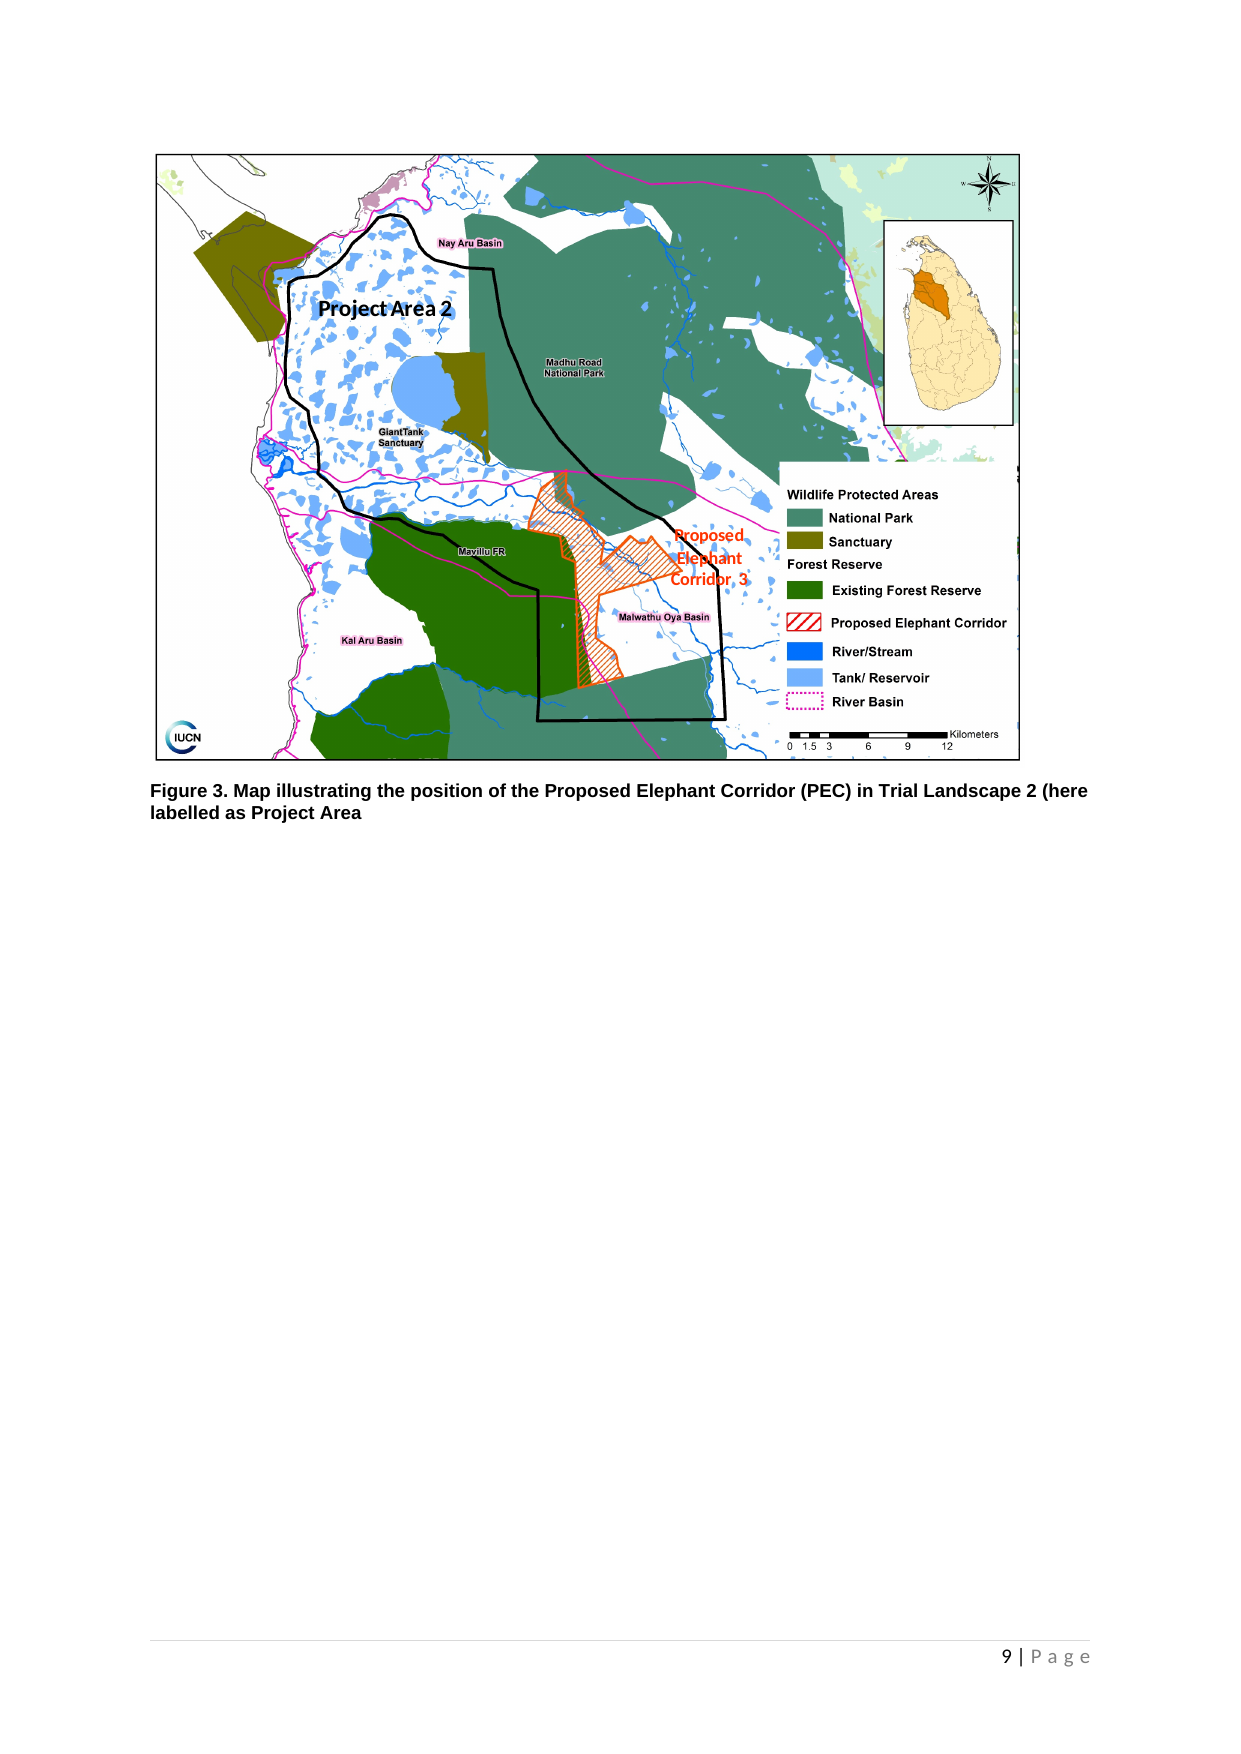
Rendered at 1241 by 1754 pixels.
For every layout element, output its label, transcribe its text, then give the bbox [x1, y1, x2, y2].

text Figure 3. Map illustrating the position of the Proposed Elephant Corridor (PEC) in Trial Landscape 2 (here labelled as Project Area [150, 780, 1090, 823]
